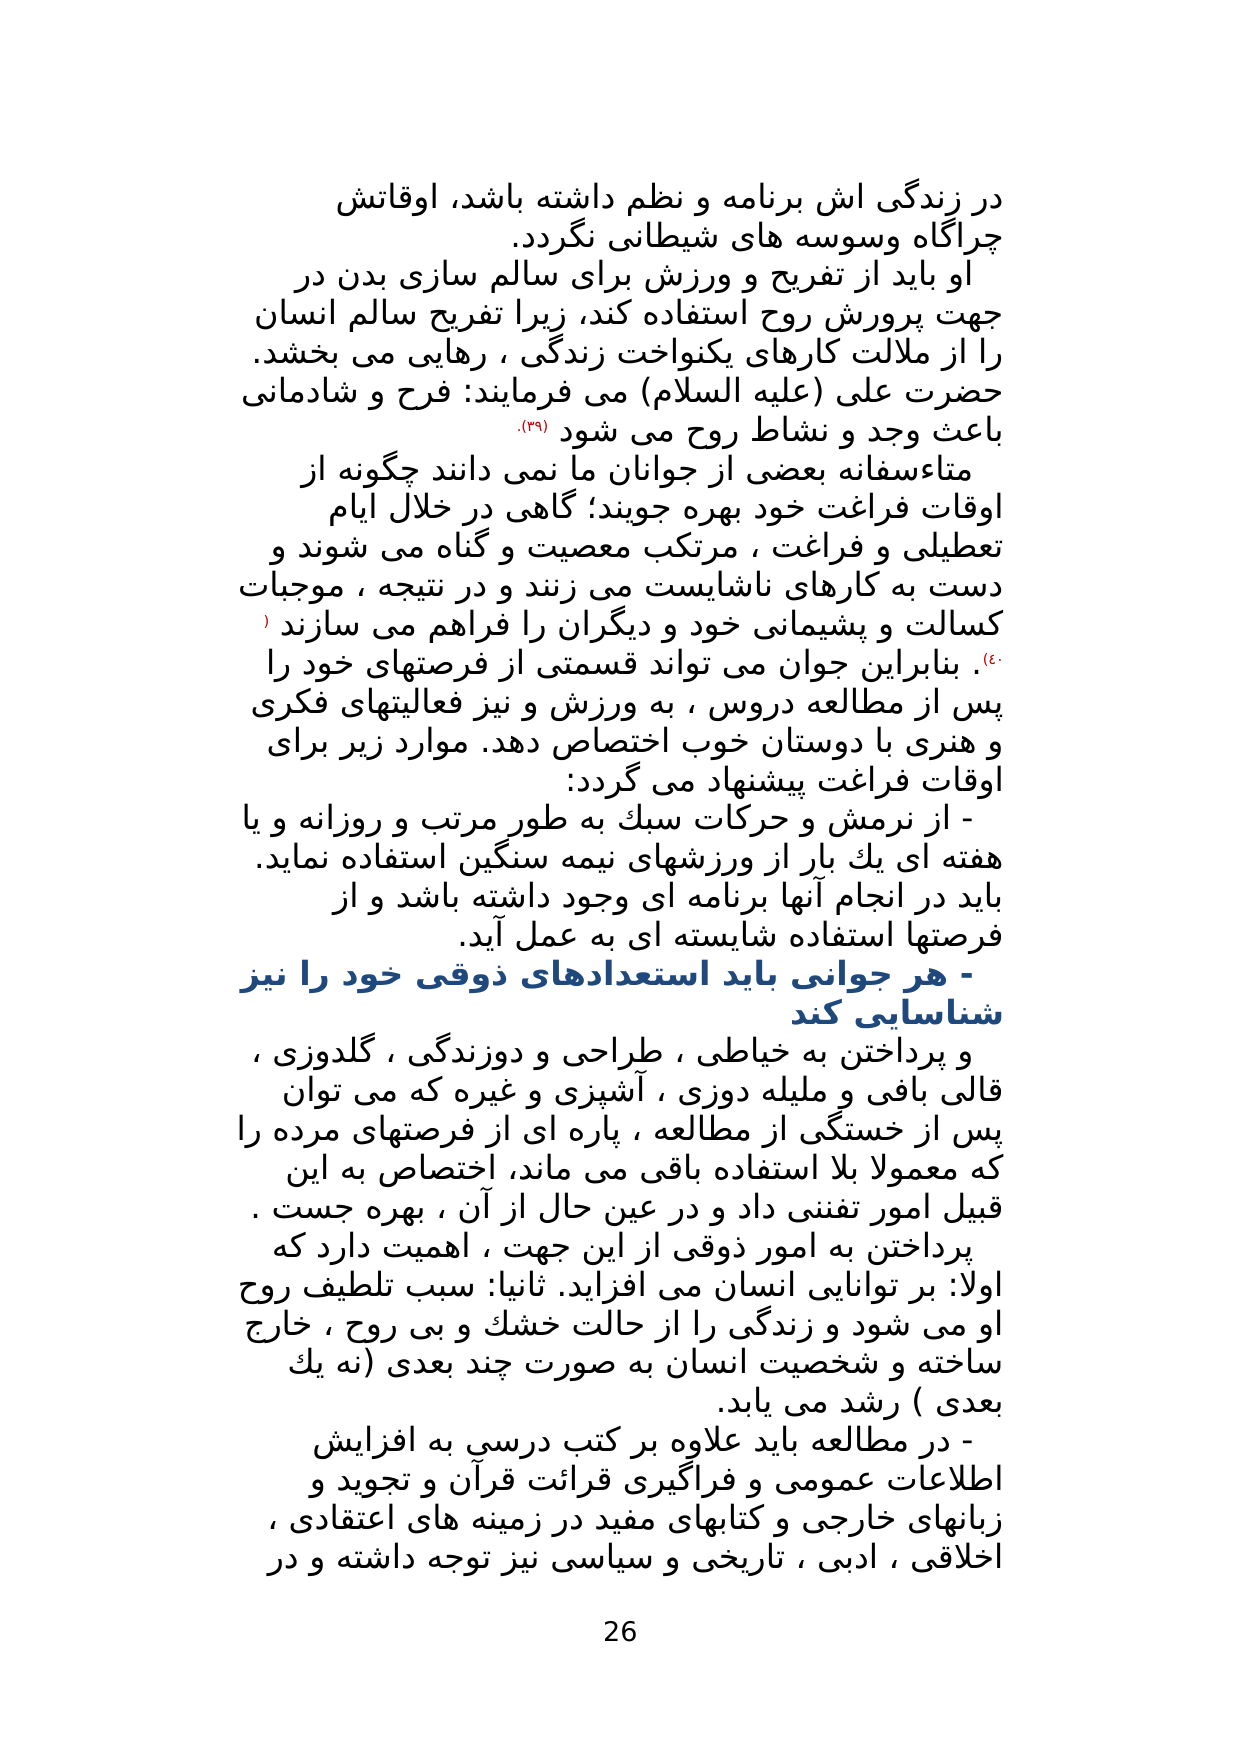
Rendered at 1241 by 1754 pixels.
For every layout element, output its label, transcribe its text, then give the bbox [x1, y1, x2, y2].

text متاءسفانه بعضى از جوانان ما نمى دانند چگونه از اوقات فراغت خود بهره جويند؛ گاهى در خلال ايام تعطيلى و فراغت ، مرتكب معصيت و گناه مى شوند و دست به كارهاى ناشايست مى زنند و در نتيجه ، موجبات كسالت و پشيمانى خود و ديگران را فراهم مى سازند (٤٠). بنابراين جوان مى تواند قسمتى از فرصتهاى خود را پس از مطالعه دروس ، به ورزش و نيز فعاليتهاى فكرى و هنرى با دوستان خوب اختصاص دهد. موارد زير براى اوقات فراغت پيشنهاد مى گردد: [236, 449, 1004, 799]
text - از نرمش و حركات سبك به طور مرتب و روزانه و يا هفته اى يك بار از ورزشهاى نيمه سنگين استفاده نمايد. بايد در انجام آنها برنامه اى وجود داشته باشد و از فرصتها استفاده شايسته اى به عمل آيد. [236, 799, 1004, 954]
text پرداختن به امور ذوقى از اين جهت ، اهميت دارد كه اولا: بر توانايى انسان مى افزايد. ثانيا: سبب تلطيف روح او مى شود و زندگى را از حالت خشك و بى روح ، خارج ساخته و شخصيت انسان به صورت چند بعدى (نه يك بعدى ) رشد مى يابد. [236, 1226, 1004, 1421]
text او بايد از تفريح و ورزش براى سالم سازى بدن در جهت پرورش روح استفاده كند، زيرا تفريح سالم انسان را از ملالت كارهاى يكنواخت زندگى ، رهايى مى بخشد. حضرت على (عليه السلام) مى فرمايند: فرح و شادمانى باعث وجد و نشاط روح مى شود (٣٩). [236, 255, 1004, 449]
text - هر جوانى بايد استعدادهاى ذوقى خود را نيز شناسايى كند [236, 954, 1004, 1032]
text و پرداختن به خياطى ، طراحى و دوزندگى ، گلدوزى ، قالى بافى و مليله دوزى ، آشپزى و غيره كه مى توان پس از خستگى از مطالعه ، پاره اى از فرصتهاى مرده را كه معمولا بلا استفاده باقى مى ماند، اختصاص به اين قبيل امور تفننى داد و در عين حال از آن ، بهره جست . [236, 1032, 1004, 1226]
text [236, 1421, 1004, 1576]
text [236, 177, 1004, 255]
